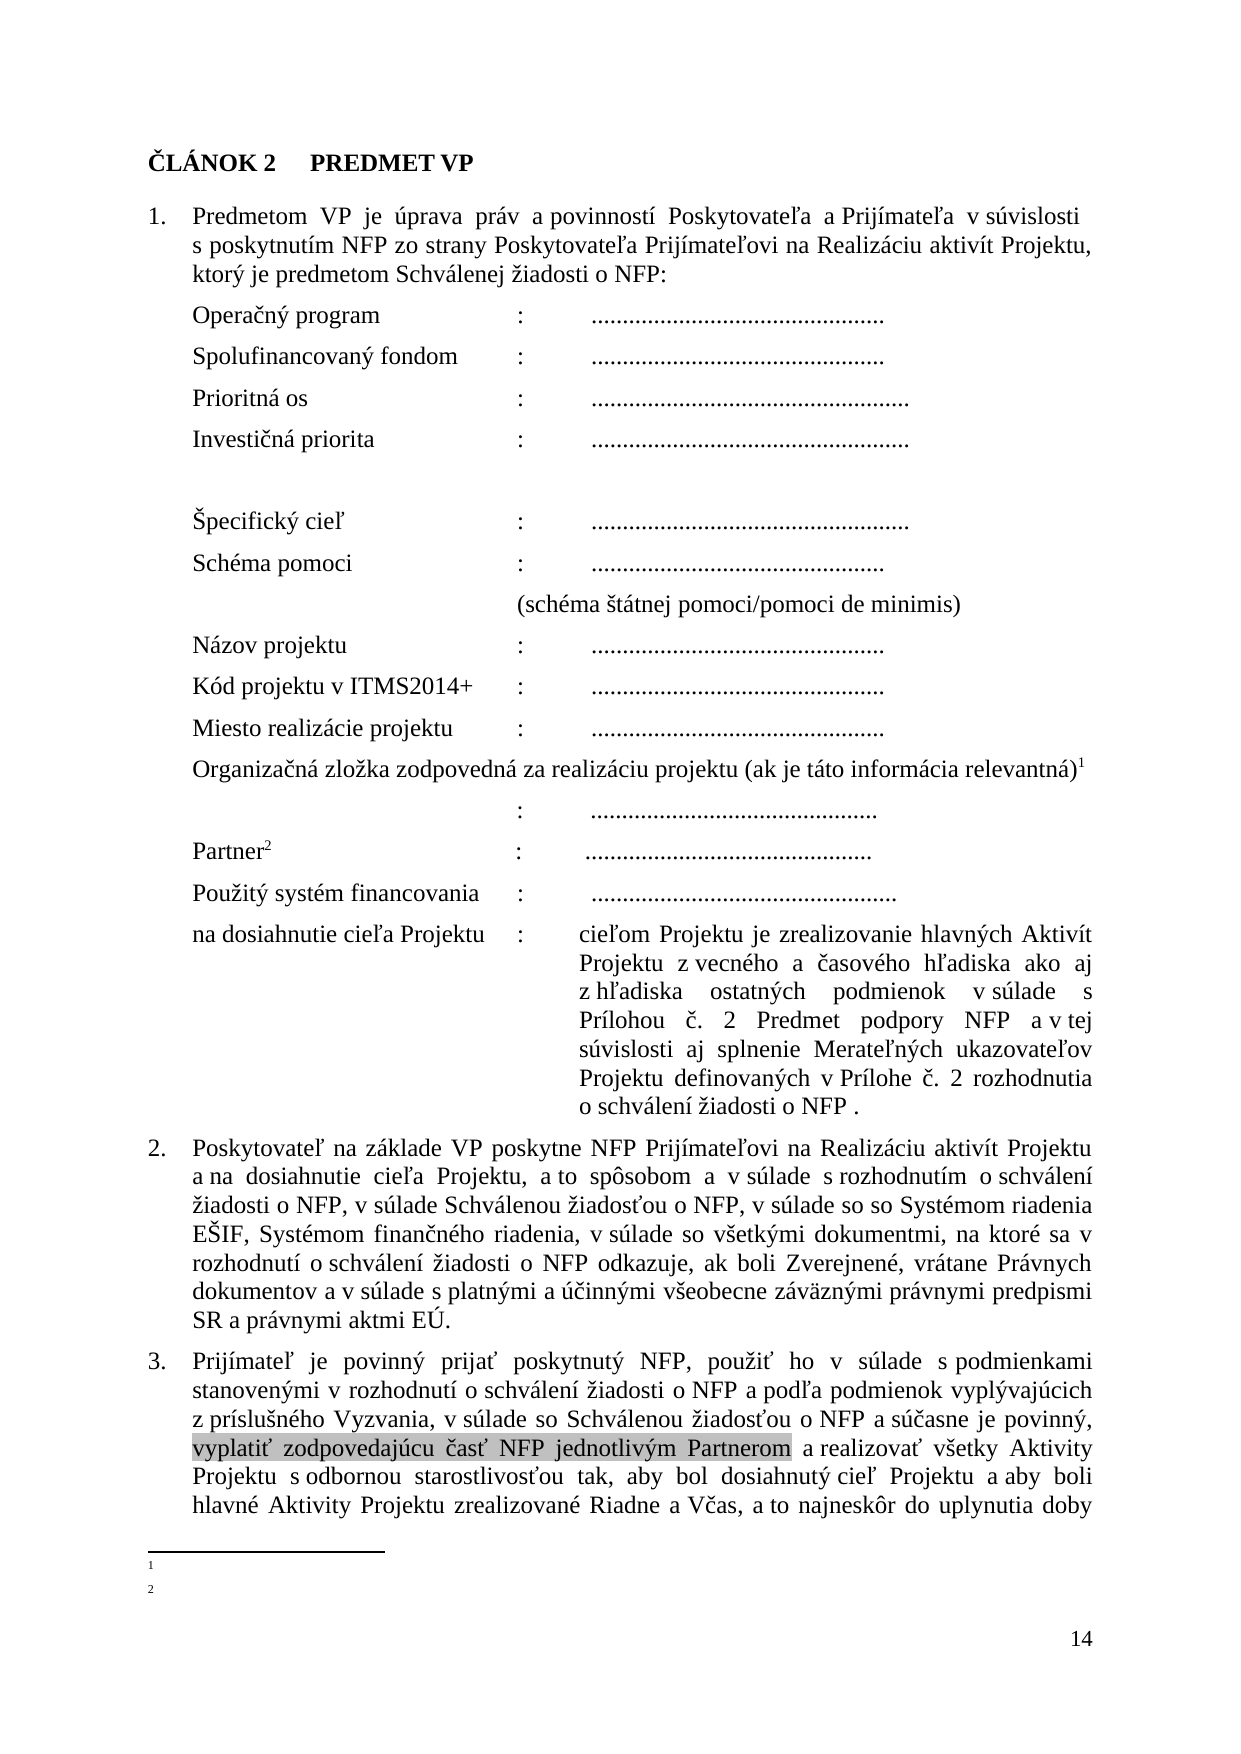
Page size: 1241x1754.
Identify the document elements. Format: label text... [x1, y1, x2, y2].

text Schéma pomoci : ............................................... [192, 548, 1093, 576]
text Názov projektu : ............................................... [192, 630, 1093, 659]
text Partner : .............................................. [192, 836, 1093, 865]
text Použitý systém financovania : ................................................. [192, 878, 1093, 906]
text Miesto realizácie projektu : ............................................... [192, 713, 1093, 741]
text : .............................................. [516, 795, 1093, 824]
list Poskytovateľ na základe VP poskytne NFP Prijímateľovi na Realizáciu aktivít Projektu a na dosiahnutie cieľa Projektu, a to spôsobom a v súlade s rozhodnutím o schválení žiadosti o NFP, v súlade Schválenou žiadosťou o NFP, v súlade so so Systémom riadenia EŠIF, Systémom finančného riadenia, v súlade so všetkými dokumentmi, na ktoré sa v rozhodnutí o schválení žiadosti o NFP odkazuje, ak boli Zverejnené, vrátane Právnych dokumentov a v súlade s platnými a účinnými všeobecne záväznými právnymi predpismi SR a právnymi aktmi EÚ. [148, 1133, 1093, 1334]
text Kód projektu v ITMS2014+ : ............................................... [192, 671, 1093, 700]
text Špecifický cieľ : ................................................... [192, 506, 1093, 535]
text (schéma štátnej pomoci/pomoci de minimis) [192, 589, 1093, 618]
text Investičná priorita : ................................................... [192, 424, 1093, 453]
list Článok 2 PREDMET VP [148, 148, 1093, 176]
text Organizačná zložka zodpovedná za realizáciu projektu (ak je táto informácia relevantná) [192, 754, 1093, 783]
text na dosiahnutie cieľa Projektu : cieľom Projektu je zrealizovanie hlavných Aktivít Projektu z vecného a časového hľadiska ako aj z hľadiska ostatných podmienok v súlade s Prílohou č. 2 Predmet podpory NFP a v tej súvislosti aj splnenie Merateľných ukazovateľov Projektu definovaných v Prílohe č. 2 rozhodnutia o schválení žiadosti o NFP . [192, 919, 1093, 1120]
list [148, 1346, 1093, 1519]
text Prioritná os : ................................................... [192, 383, 1093, 411]
list Predmetom VP je úprava práv a povinností Poskytovateľa a Prijímateľa v súvislosti s poskytnutím NFP zo strany Poskytovateľa Prijímateľovi na Realizáciu aktivít Projektu, ktorý je predmetom Schválenej žiadosti o NFP: [148, 201, 1093, 288]
text Spolufinancovaný fondom : ............................................... [192, 341, 1093, 370]
text Operačný program : ............................................... [192, 300, 1093, 329]
